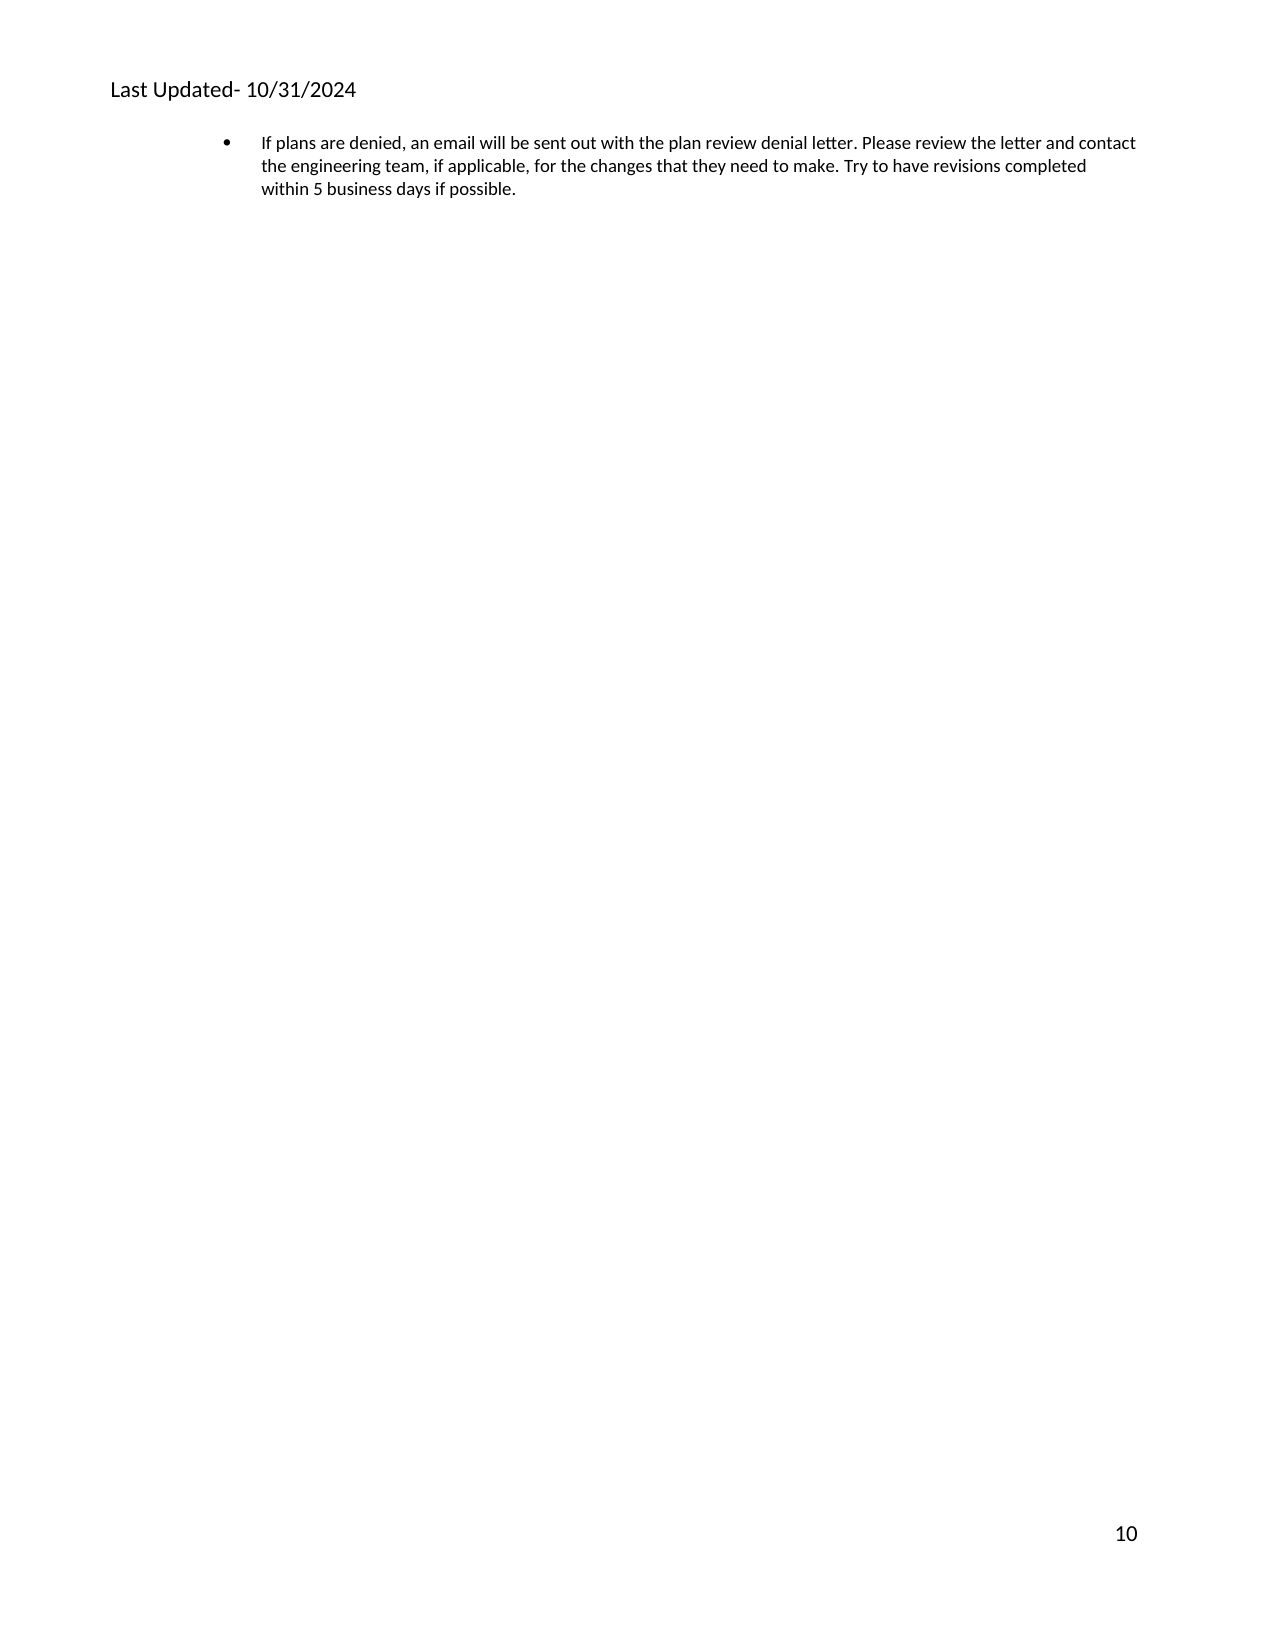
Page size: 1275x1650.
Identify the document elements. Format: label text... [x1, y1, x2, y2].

list If plans are denied, an email will be sent out with the plan review denial letter. Please review the letter and contact the engineering team, if applicable, for the changes that they need to make. Try to have revisions completed within 5 business days if possible. [223, 131, 1137, 200]
